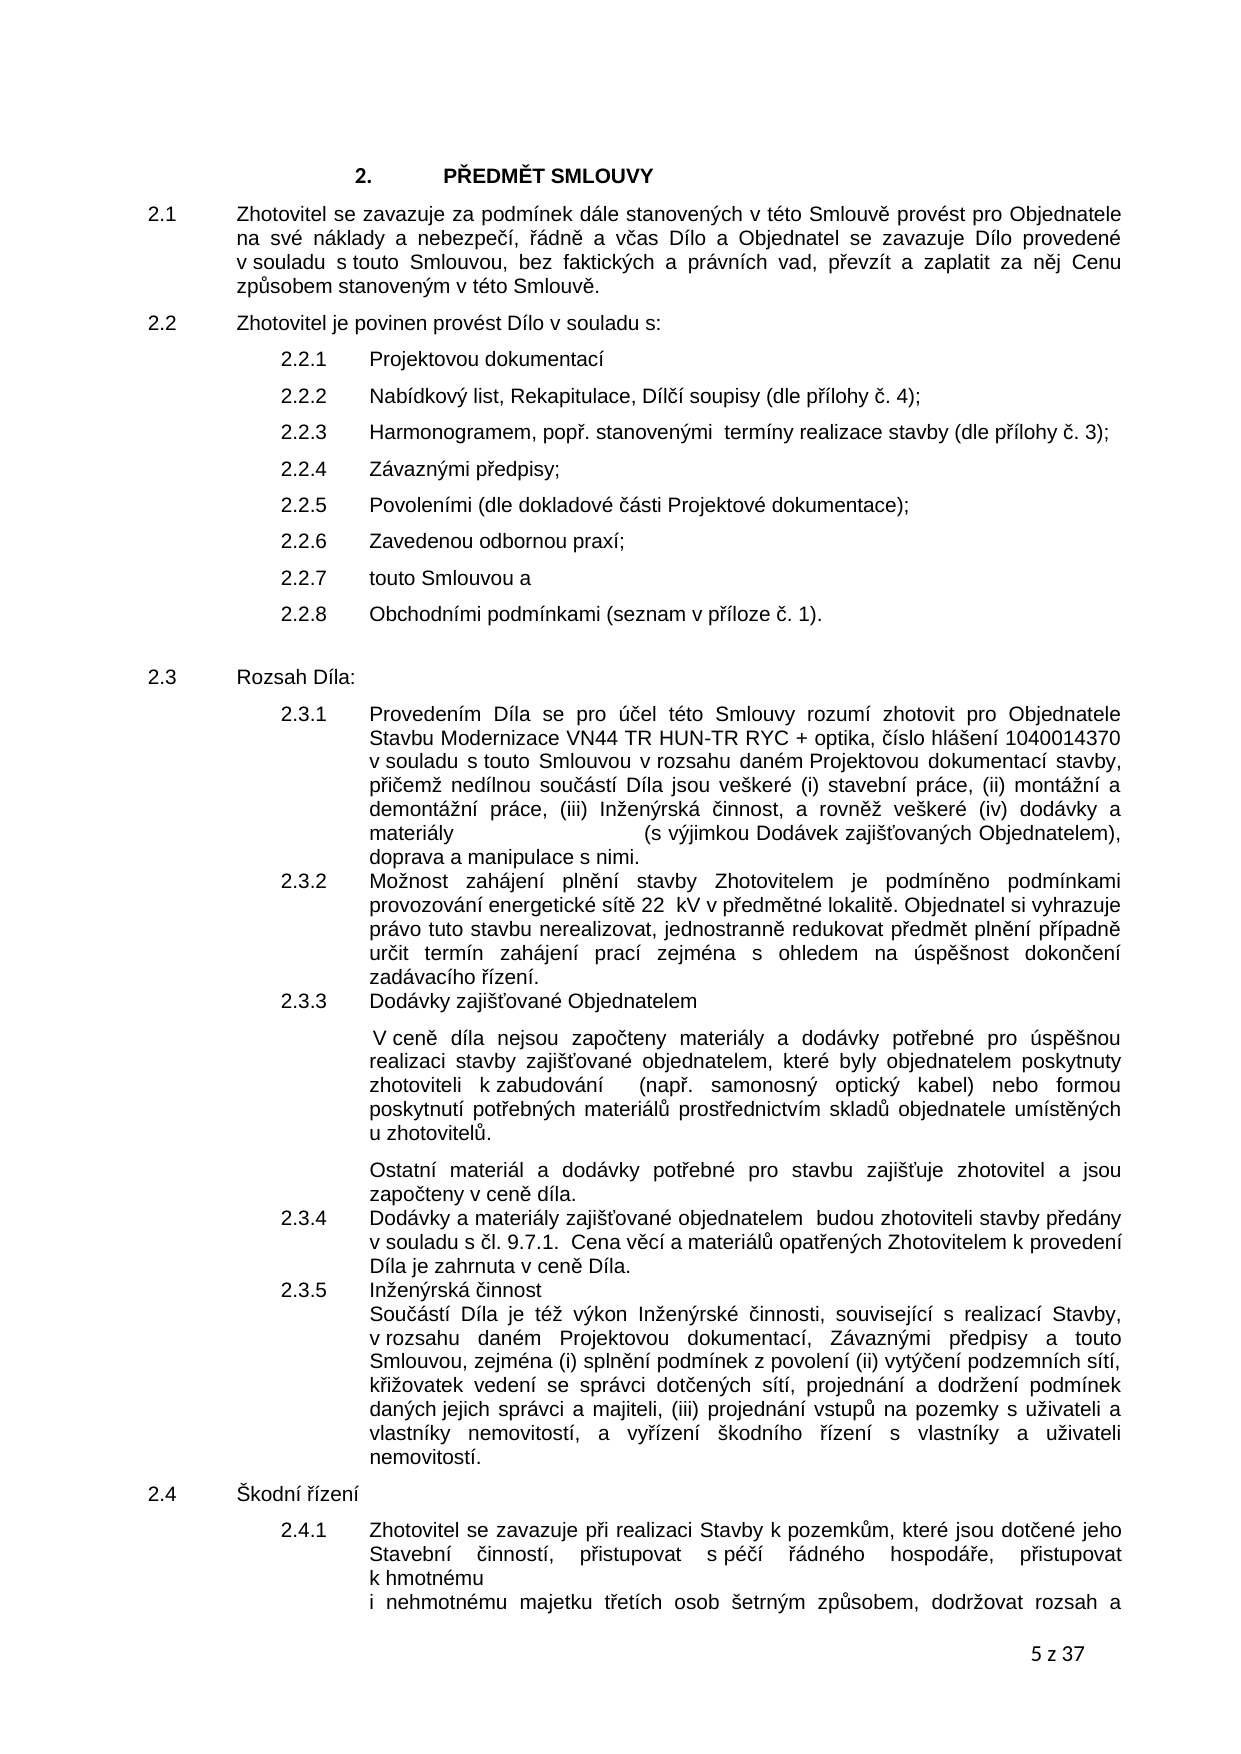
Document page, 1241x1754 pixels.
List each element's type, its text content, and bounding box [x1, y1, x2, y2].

subtitle Škodní řízení [148, 1482, 1122, 1506]
subtitle Součástí Díla je též výkon Inženýrské činnosti, související s realizací Stavby, v rozsahu daném Projektovou dokumentací, Závaznými předpisy a touto Smlouvou, zejména (i) splnění podmínek z povolení (ii) vytýčení podzemních sítí, křižovatek vedení se správci dotčených sítí, projednání a dodržení podmínek daných jejich správci a majiteli, (iii) projednání vstupů na pozemky s uživateli a vlastníky nemovitostí, a vyřízení škodního řízení s vlastníky a uživateli nemovitostí. [281, 1301, 1122, 1469]
subtitle Závaznými předpisy; [281, 456, 1122, 480]
subtitle Nabídkový list, Rekapitulace, Dílčí soupisy (dle přílohy č. 4); [281, 383, 1122, 407]
subtitle Povoleními (dle dokladové části Projektové dokumentace); [281, 493, 1122, 517]
subtitle Zhotovitel se zavazuje za podmínek dále stanovených v této Smlouvě provést pro Objednatele na své náklady a nebezpečí, řádně a včas Dílo a Objednatel se zavazuje Dílo provedené v souladu s touto Smlouvou, bez faktických a právních vad, převzít a zaplatit za něj Cenu způsobem stanoveným v této Smlouvě. [148, 202, 1122, 298]
subtitle předmĚt smlouvy [354, 162, 1122, 190]
subtitle Dodávky zajišťované Objednatelem [281, 989, 1122, 1013]
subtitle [281, 1518, 1122, 1614]
subtitle Rozsah Díla: [148, 665, 1122, 689]
subtitle Harmonogramem, popř. stanovenými termíny realizace stavby (dle přílohy č. 3); [281, 420, 1122, 444]
text V ceně díla nejsou započteny materiály a dodávky potřebné pro úspěšnou realizaci stavby zajišťované objednatelem, které byly objednatelem poskytnuty zhotoviteli k zabudování (např. samonosný optický kabel) nebo formou poskytnutí potřebných materiálů prostřednictvím skladů objednatele umístěných u zhotovitelů. [281, 1025, 1122, 1145]
subtitle Dodávky a materiály zajišťované objednatelem budou zhotoviteli stavby předány v souladu s čl. 9.7.1. Cena věcí a materiálů opatřených Zhotovitelem k provedení Díla je zahrnuta v ceně Díla. [281, 1206, 1122, 1277]
subtitle Provedením Díla se pro účel této Smlouvy rozumí zhotovit pro Objednatele Stavbu Modernizace VN44 TR HUN-TR RYC + optika, číslo hlášení 1040014370 v souladu s touto Smlouvou v rozsahu daném Projektovou dokumentací stavby, přičemž nedílnou součástí Díla jsou veškeré (i) stavební práce, (ii) montážní a demontážní práce, (iii) Inženýrská činnost, a rovněž veškeré (iv) dodávky a materiály (s výjimkou Dodávek zajišťovaných Objednatelem), doprava a manipulace s nimi. [281, 701, 1122, 869]
subtitle Inženýrská činnost [281, 1277, 1122, 1301]
subtitle Projektovou dokumentací [281, 347, 1122, 371]
subtitle Možnost zahájení plnění stavby Zhotovitelem je podmíněno podmínkami provozování energetické sítě 22 kV v předmětné lokalitě. Objednatel si vyhrazuje právo tuto stavbu nerealizovat, jednostranně redukovat předmět plnění případně určit termín zahájení prací zejména s ohledem na úspěšnost dokončení zadávacího řízení. [281, 869, 1122, 989]
subtitle Ostatní materiál a dodávky potřebné pro stavbu zajišťuje zhotovitel a jsou započteny v ceně díla. [281, 1158, 1122, 1206]
subtitle Zavedenou odbornou praxí; [281, 529, 1122, 553]
subtitle Zhotovitel je povinen provést Dílo v souladu s: [148, 311, 1122, 334]
subtitle touto Smlouvou a [281, 566, 1122, 590]
subtitle Obchodními podmínkami (seznam v příloze č. 1). [281, 602, 1122, 652]
